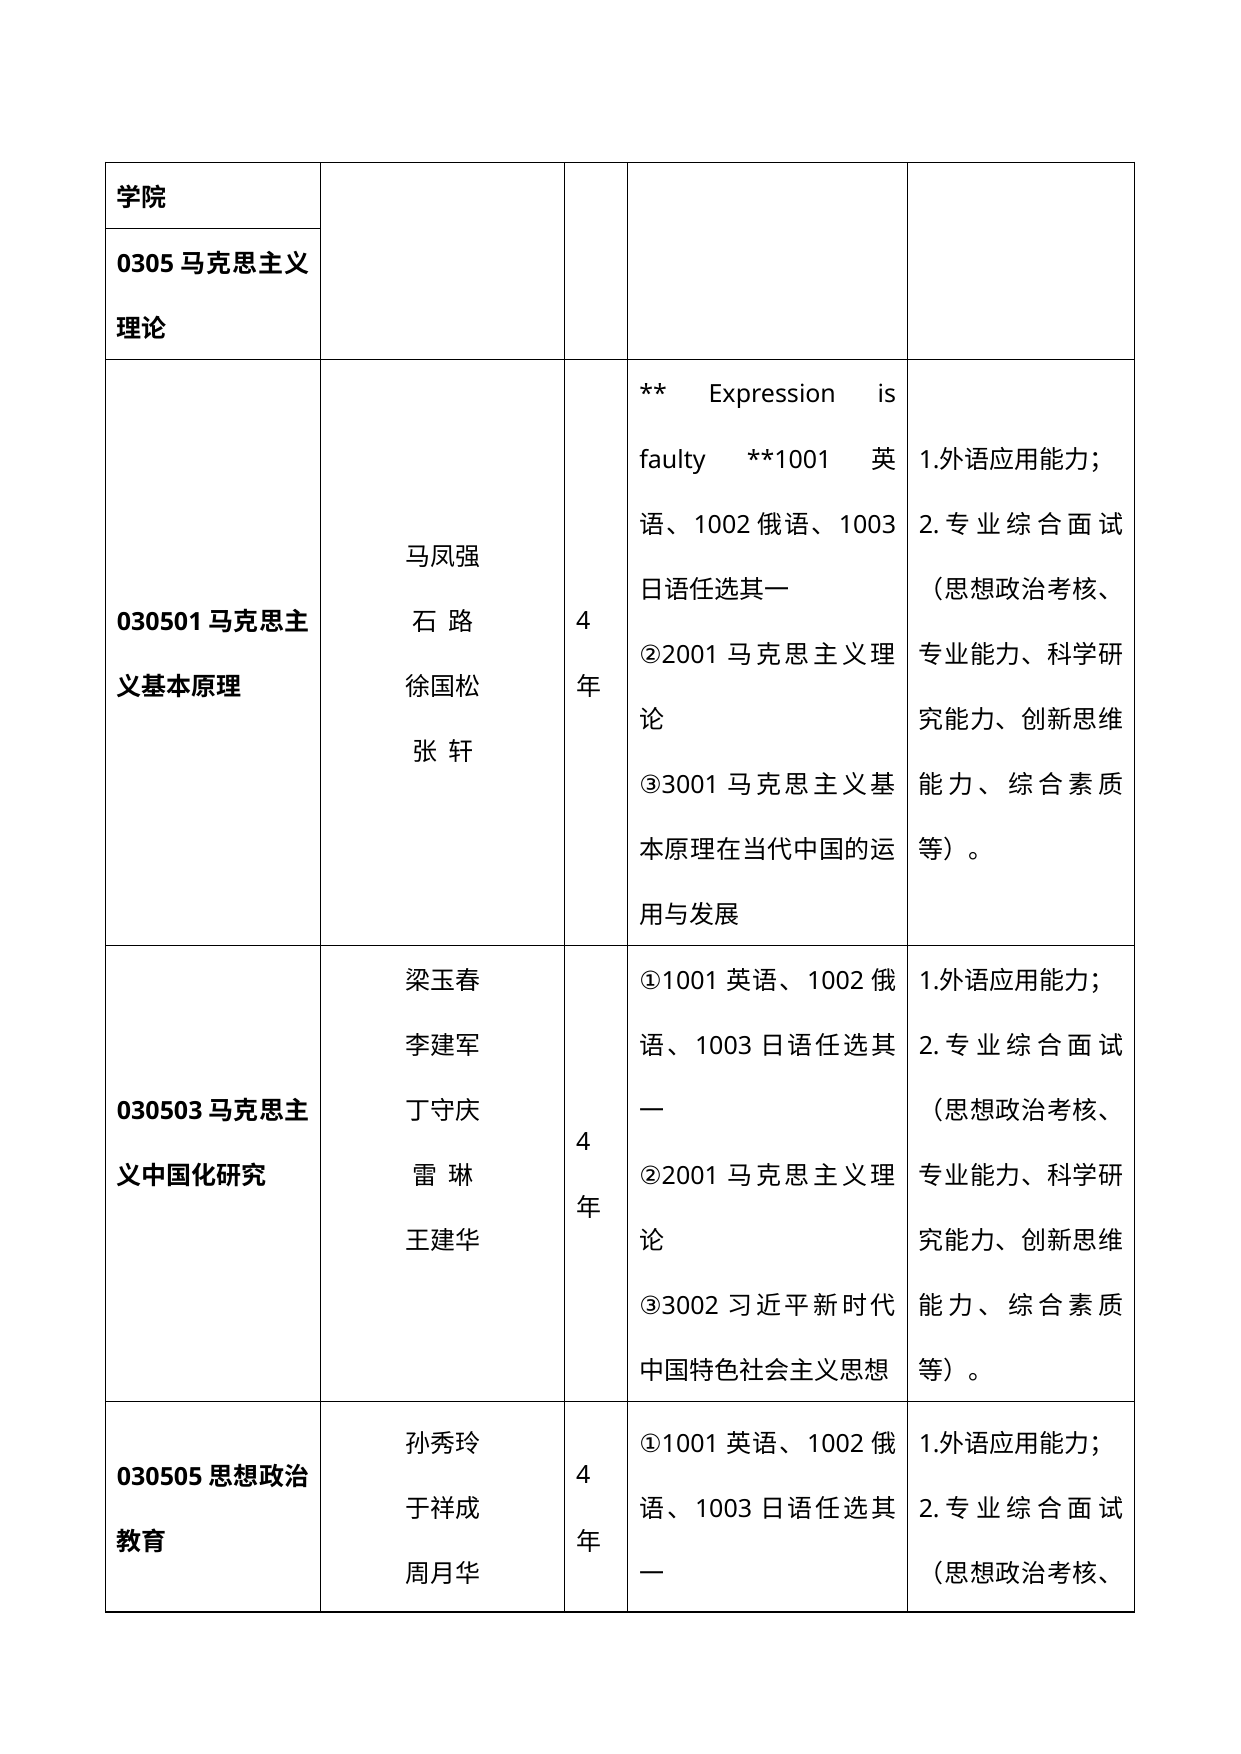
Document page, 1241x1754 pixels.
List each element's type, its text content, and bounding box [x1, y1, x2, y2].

table_cell 梁玉春 李建军 丁守庆 雷 琳 王建华 [321, 946, 564, 1401]
table_cell 030503马克思主义中国化研究 [106, 946, 320, 1401]
table_cell 4年 [565, 946, 627, 1401]
table_cell [908, 163, 1134, 359]
table_cell 0305马克思主义理论 [106, 229, 320, 359]
table_cell 4年 [565, 1402, 627, 1611]
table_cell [628, 1402, 907, 1611]
table_cell 马凤强 石 路 徐国松 张 轩 [321, 360, 564, 945]
table_cell 1.外语应用能力； 2.专业综合面试（思想政治考核、专业能力、科学研究能力、创新思维能力、综合素质等）。 [908, 360, 1134, 945]
table_cell [565, 163, 627, 359]
table_cell [628, 163, 907, 359]
table_cell ①1001英语、1002俄语、1003日语任选其一 ②2001马克思主义理论 ③3002习近平新时代中国特色社会主义思想 [628, 946, 907, 1401]
table_cell [321, 163, 564, 359]
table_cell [321, 1402, 564, 1611]
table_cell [908, 946, 1134, 1401]
table_cell 4年 [565, 360, 627, 945]
table_cell 030501马克思主义基本原理 [106, 360, 320, 945]
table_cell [908, 1402, 1134, 1611]
table_cell ①1001英语、1002俄语、1003日语任选其一 ②2001马克思主义理论 ③3001马克思主义基本原理在当代中国的运用与发展 [628, 360, 907, 945]
table_cell 030505思想政治教育 [106, 1402, 320, 1611]
table_cell 001马克思主义学院 [106, 163, 320, 228]
